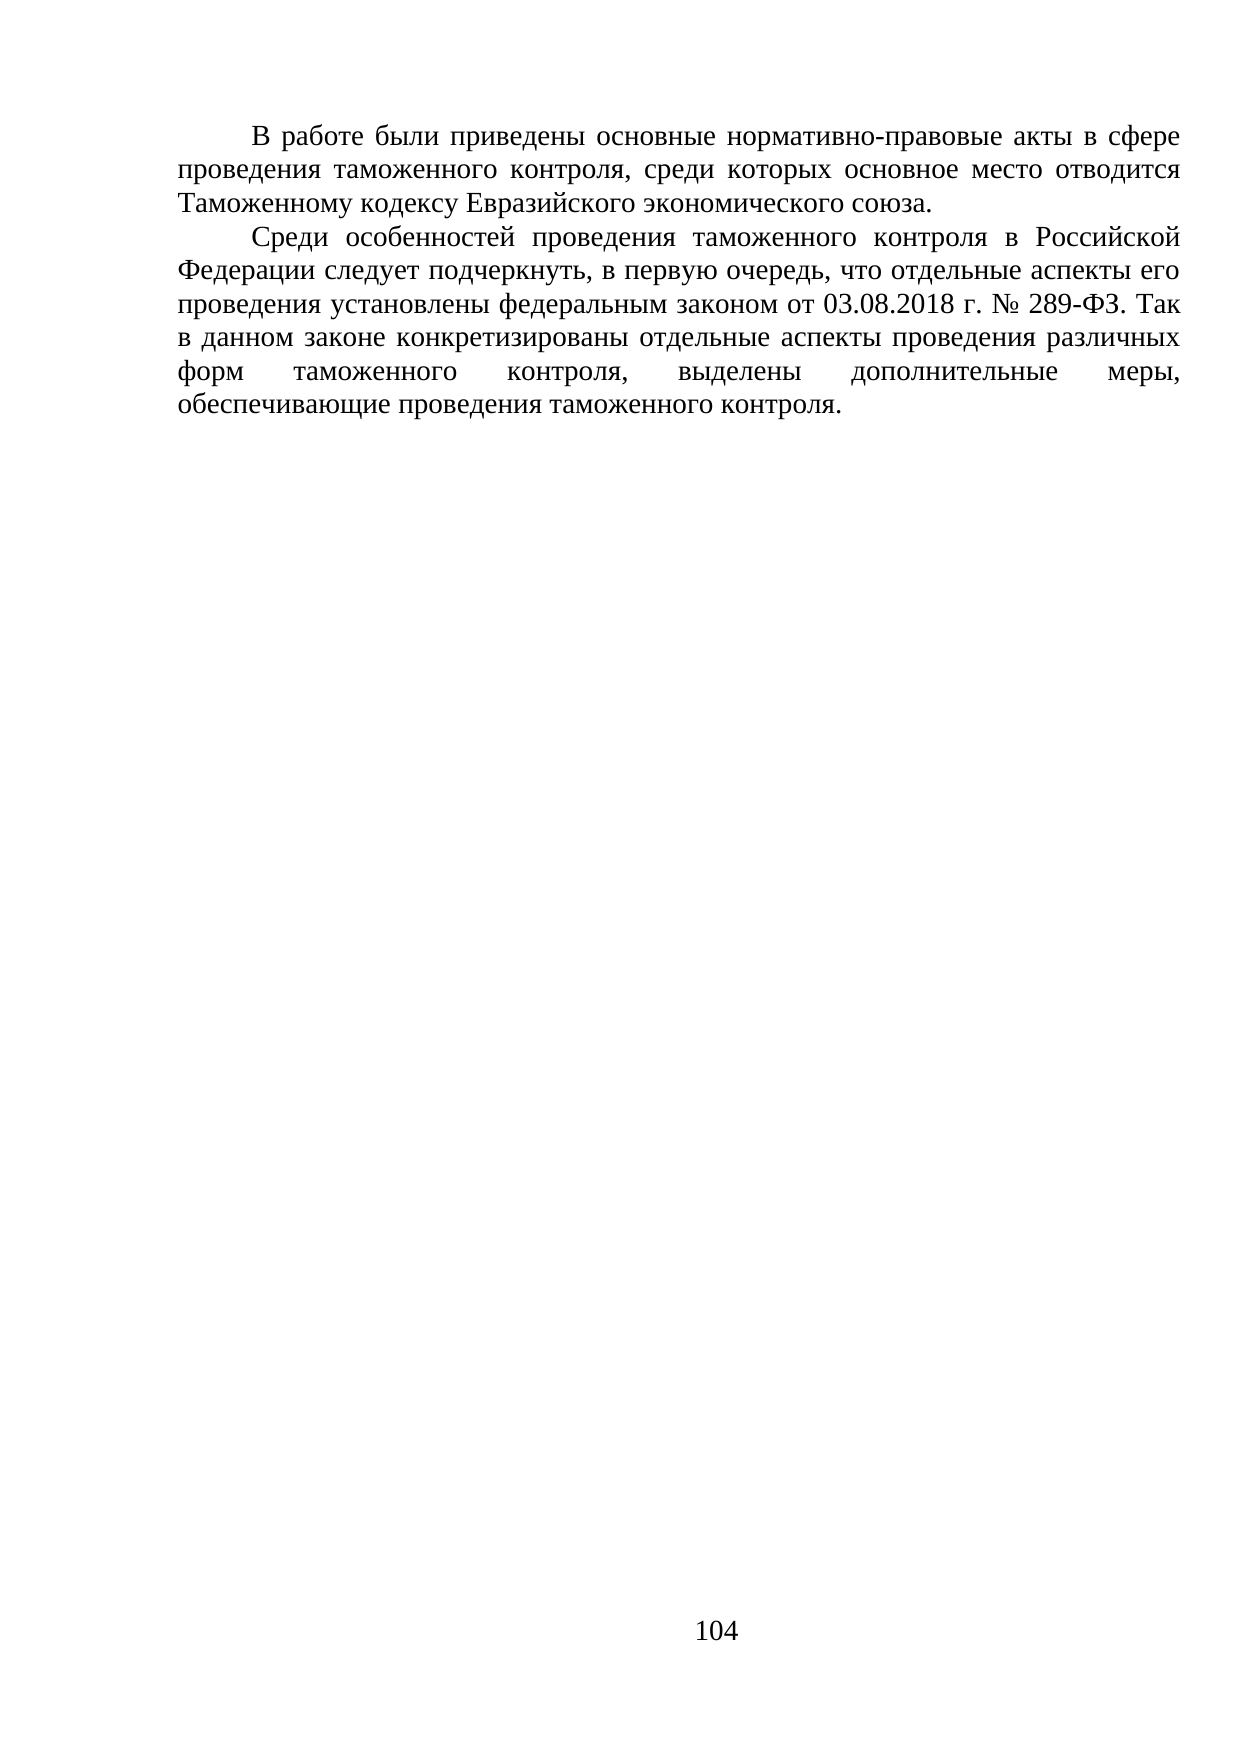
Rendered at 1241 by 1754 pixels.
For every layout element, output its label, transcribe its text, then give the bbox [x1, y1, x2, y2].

text Среди особенностей проведения таможенного контроля в Российской Федерации следует подчеркнуть, в первую очередь, что отдельные аспекты его проведения установлены федеральным законом от 03.08.2018 г. № 289-ФЗ. Так в данном законе конкретизированы отдельные аспекты проведения различных форм таможенного контроля, выделены дополнительные меры, обеспечивающие проведения таможенного контроля. [177, 219, 1181, 420]
text В работе были приведены основные нормативно-правовые акты в сфере проведения таможенного контроля, среди которых основное место отводится Таможенному кодексу Евразийского экономического союза. [177, 118, 1181, 219]
